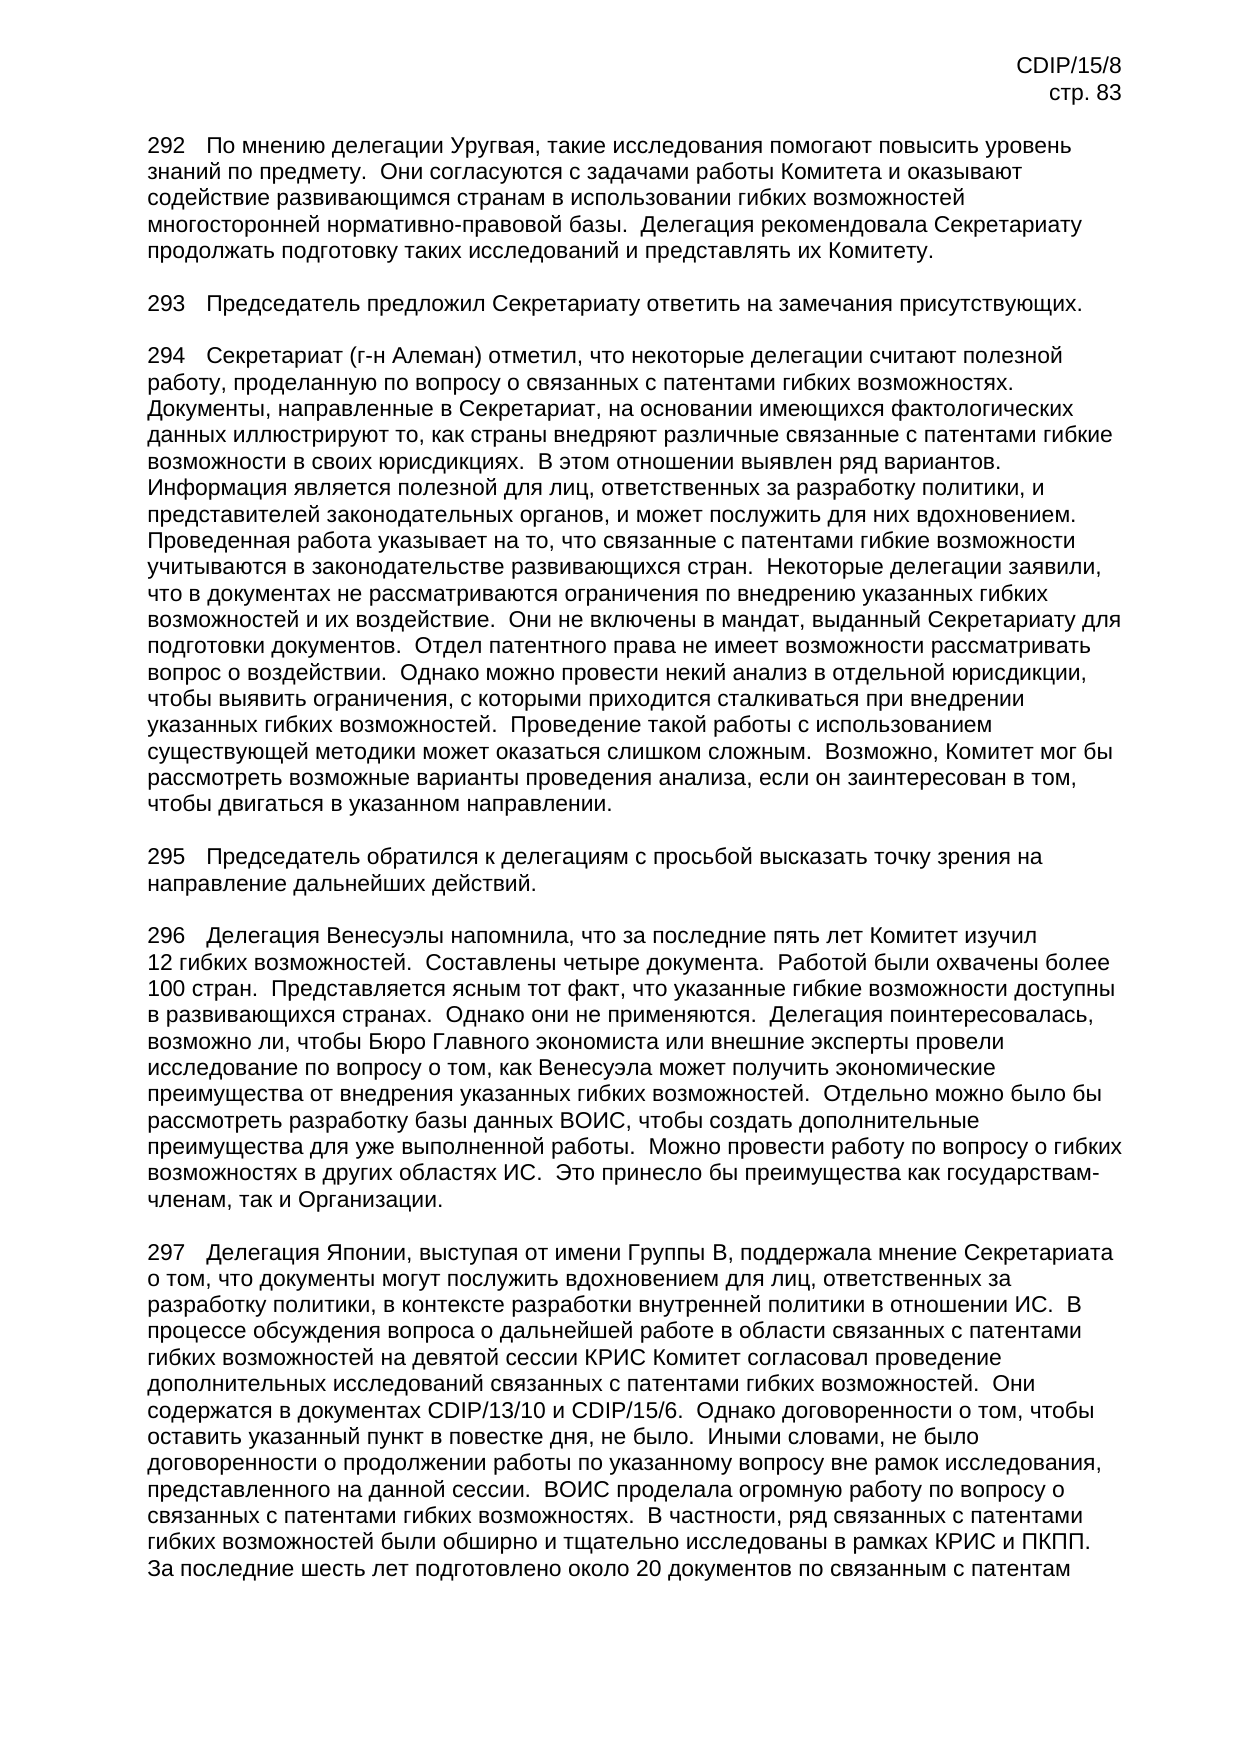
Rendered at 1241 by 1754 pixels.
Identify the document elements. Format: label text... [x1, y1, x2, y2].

text Секретариат (г-н Алеман) отметил, что некоторые делегации считают полезной работу, проделанную по вопросу о связанных с патентами гибких возможностях. Документы, направленные в Секретариат, на основании имеющихся фактологических данных иллюстрируют то, как страны внедряют различные связанные с патентами гибкие возможности в своих юрисдикциях. В этом отношении выявлен ряд вариантов. Информация является полезной для лиц, ответственных за разработку политики, и представителей законодательных органов, и может послужить для них вдохновением. Проведенная работа указывает на то, что связанные с патентами гибкие возможности учитываются в законодательстве развивающихся стран. Некоторые делегации заявили, что в документах не рассматриваются ограничения по внедрению указанных гибких возможностей и их воздействие. Они не включены в мандат, выданный Секретариату для подготовки документов. Отдел патентного права не имеет возможности рассматривать вопрос о воздействии. Однако можно провести некий анализ в отдельной юрисдикции, чтобы выявить ограничения, с которыми приходится сталкиваться при внедрении указанных гибких возможностей. Проведение такой работы с использованием существующей методики может оказаться слишком сложным. Возможно, Комитет мог бы рассмотреть возможные варианты проведения анализа, если он заинтересован в том, чтобы двигаться в указанном направлении. [147, 342, 1126, 817]
text По мнению делегации Уругвая, такие исследования помогают повысить уровень знаний по предмету. Они согласуются с задачами работы Комитета и оказывают содействие развивающимся странам в использовании гибких возможностей многосторонней нормативно-правовой базы. Делегация рекомендовала Секретариату продолжать подготовку таких исследований и представлять их Комитету. [147, 132, 1126, 263]
text Делегация Венесуэлы напомнила, что за последние пять лет Комитет изучил 12 гибких возможностей. Составлены четыре документа. Работой были охвачены более 100 стран. Представляется ясным тот факт, что указанные гибкие возможности доступны в развивающихся странах. Однако они не применяются. Делегация поинтересовалась, возможно ли, чтобы Бюро Главного экономиста или внешние эксперты провели исследование по вопросу о том, как Венесуэла может получить экономические преимущества от внедрения указанных гибких возможностей. Отдельно можно было бы рассмотреть разработку базы данных ВОИС, чтобы создать дополнительные преимущества для уже выполненной работы. Можно провести работу по вопросу о гибких возможностях в других областях ИС. Это принесло бы преимущества как государствам-членам, так и Организации. [147, 922, 1126, 1212]
text Председатель предложил Секретариату ответить на замечания присутствующих. [147, 290, 1126, 316]
text Председатель обратился к делегациям с просьбой высказать точку зрения на направление дальнейших действий. [147, 843, 1126, 896]
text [147, 1238, 1126, 1581]
